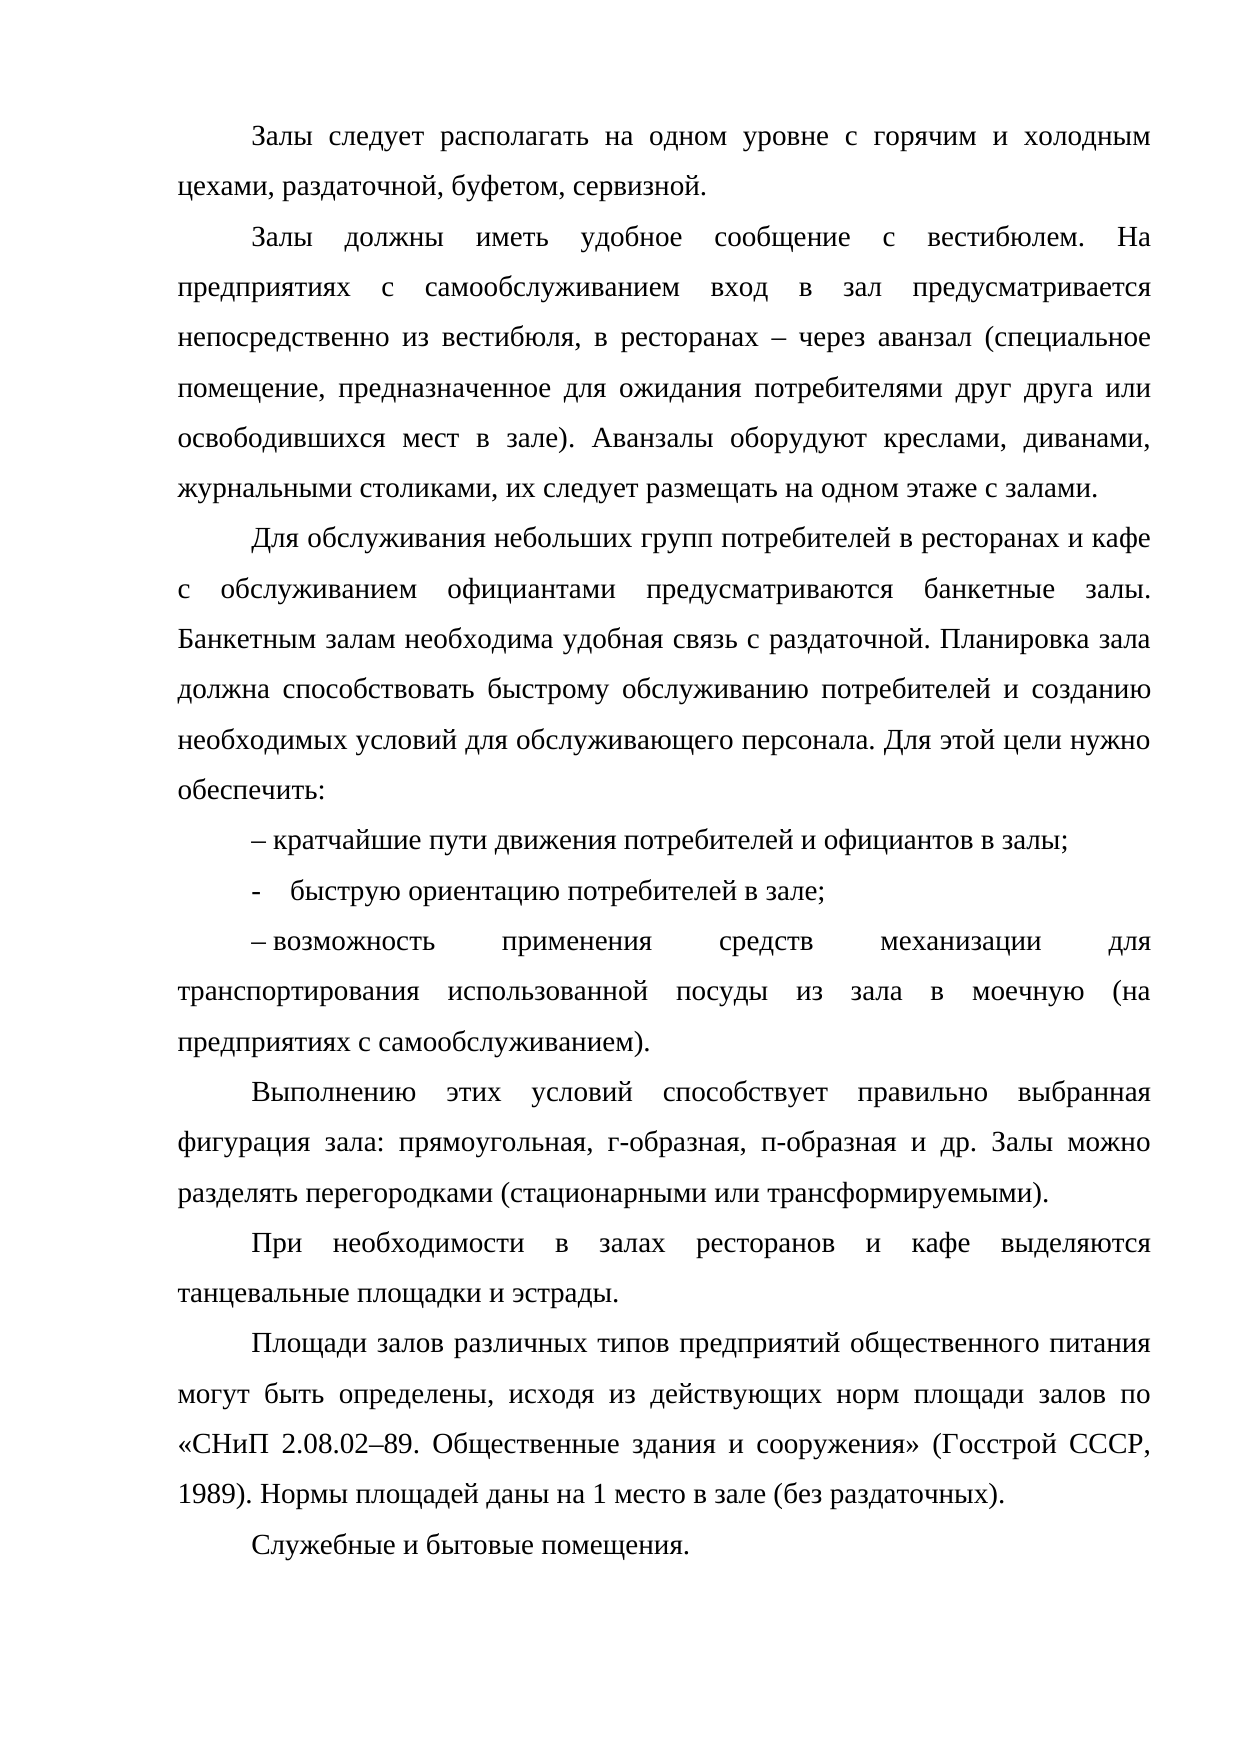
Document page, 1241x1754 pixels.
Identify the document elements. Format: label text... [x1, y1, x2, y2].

text Залы должны иметь удобное сообщение с вестибюлем. На предприятиях с самообслуживанием вход в зал предусматривается непосредственно из вестибюля, в ресторанах – через аванзал (специальное помещение, предназначенное для ожидания потребителями друг друга или освободившихся мест в зале). Аванзалы оборудуют креслами, диванами, журнальными столиками, их следует размещать на одном этаже с залами. [177, 219, 1152, 504]
list быструю ориентацию потребителей в зале; [177, 873, 1152, 906]
text При необходимости в залах ресторанов и кафе выделяются танцевальные площадки и эстрады. [177, 1225, 1152, 1309]
text Выполнению этих условий способствует правильно выбранная фигурация зала: прямоугольная, г-образная, п-образная и др. Залы можно разделять перегородками (стационарными или трансформируемыми). [177, 1074, 1152, 1208]
text Для обслуживания небольших групп потребителей в ресторанах и кафе с обслуживанием официантами предусматриваются банкетные залы. Банкетным залам необходима удобная связь с раздаточной. Планировка зала должна способствовать быстрому обслуживанию потребителей и созданию необходимых условий для обслуживающего персонала. Для этой цели нужно обеспечить: [177, 521, 1152, 806]
text Площади залов различных типов предприятий общественного питания могут быть определены, исходя из действующих норм площади залов по «СНиП 2.08.02–89. Общественные здания и сооружения» (Госстрой СССР, 1989). Нормы площадей даны на 1 место в зале (без раздаточных). [177, 1326, 1152, 1510]
text – кратчайшие пути движения потребителей и официантов в залы; [177, 822, 1152, 856]
text Залы следует располагать на одном уровне с горячим и холодным цехами, раздаточной, буфетом, сервизной. [177, 118, 1152, 202]
text – возможность применения средств механизации для транспортирования использованной посуды из зала в моечную (на предприятиях с самообслуживанием). [177, 923, 1152, 1057]
text Служебные и бытовые помещения. [177, 1527, 1152, 1560]
